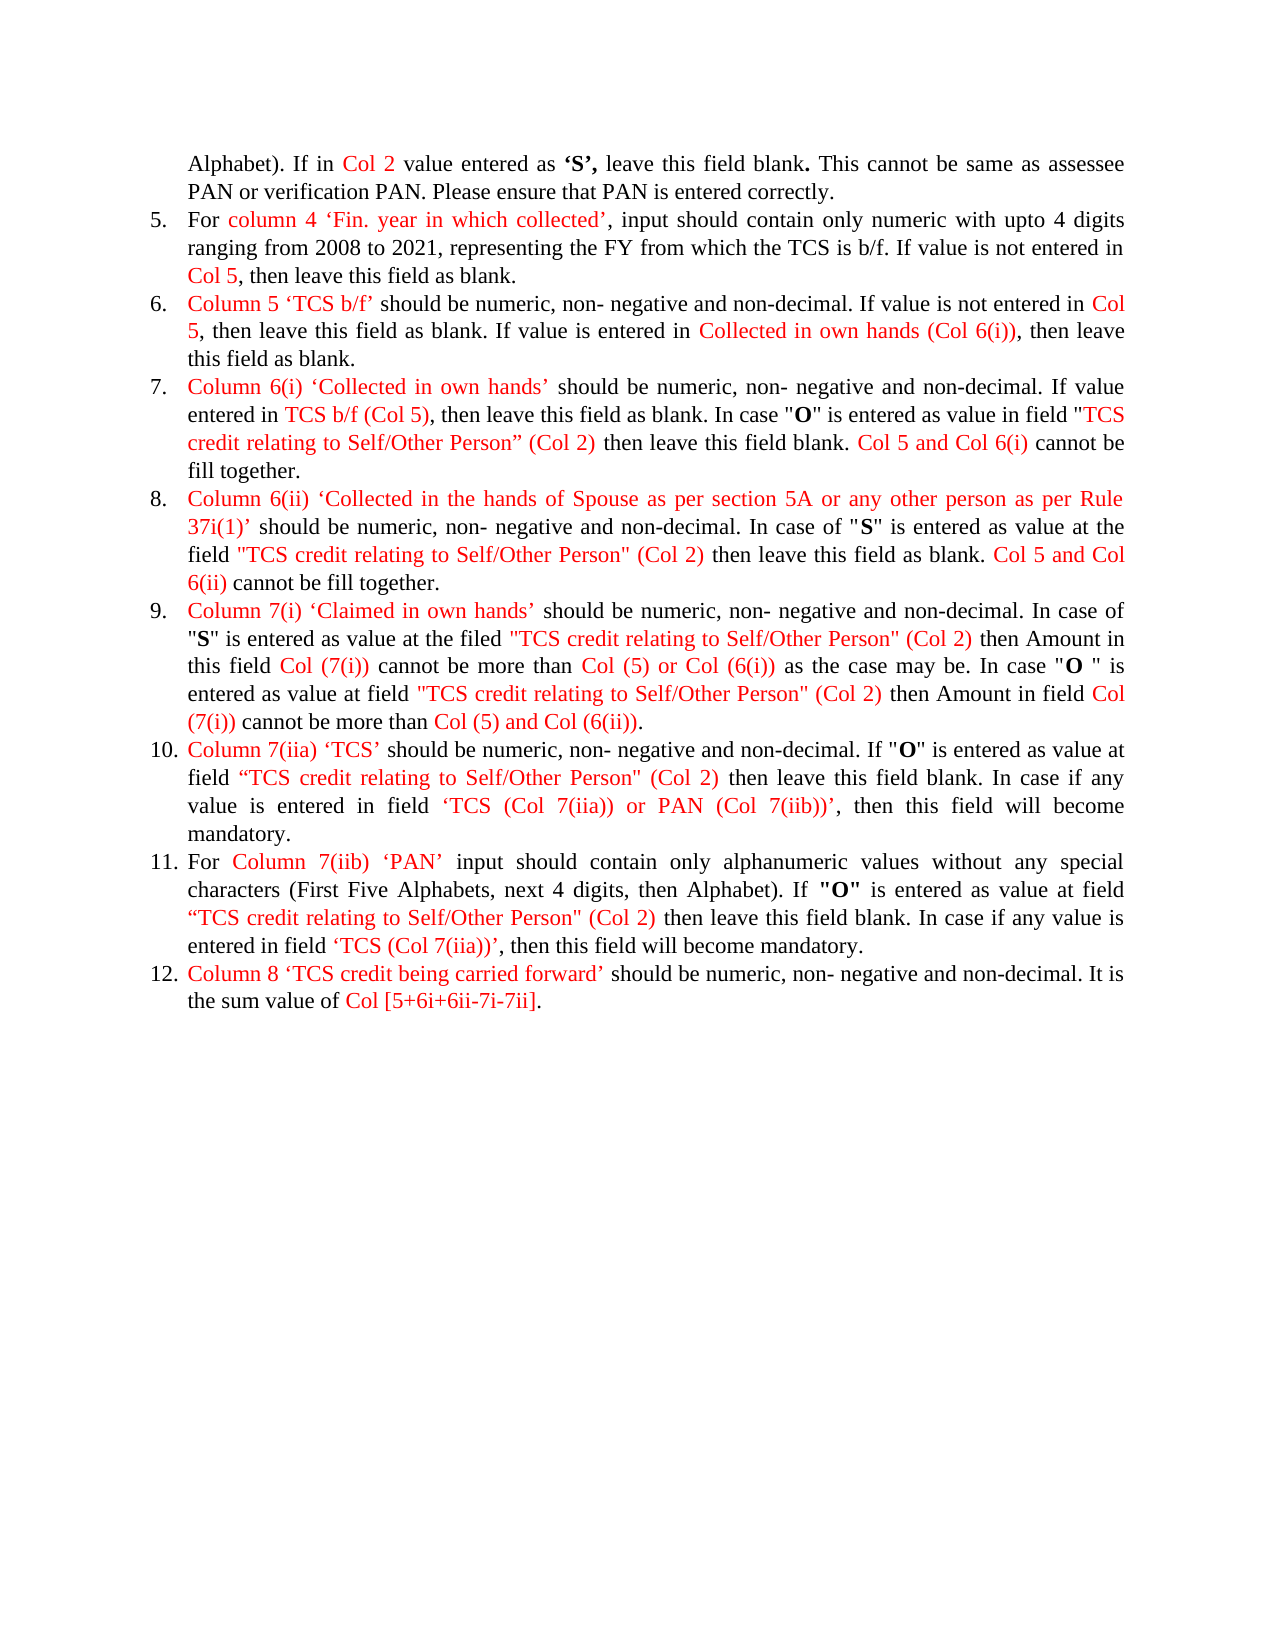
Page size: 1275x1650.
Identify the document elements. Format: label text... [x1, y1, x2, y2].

list Column 7(iia) ‘TCS’ should be numeric, non- negative and non-decimal. If "O" is entered as value at field “TCS credit relating to Self/Other Person" (Col 2) then leave this field blank. In case if any value is entered in field ‘TCS (Col 7(iia)) or PAN (Col 7(iib))’, then this field will become mandatory. [150, 736, 1125, 846]
list Column 7(i) ‘Claimed in own hands’ should be numeric, non- negative and non-decimal. In case of "S" is entered as value at the filed "TCS credit relating to Self/Other Person" (Col 2) then Amount in this field Col (7(i)) cannot be more than Col (5) or Col (6(i)) as the case may be. In case "O " is entered as value at field "TCS credit relating to Self/Other Person" (Col 2) then Amount in field Col (7(i)) cannot be more than Col (5) and Col (6(ii)). [150, 597, 1125, 735]
list For Column 7(iib) ‘PAN’ input should contain only alphanumeric values without any special characters (First Five Alphabets, next 4 digits, then Alphabet). If "O" is entered as value at field “TCS credit relating to Self/Other Person" (Col 2) then leave this field blank. In case if any value is entered in field ‘TCS (Col 7(iia))’, then this field will become mandatory. [150, 848, 1125, 958]
list Column 5 ‘TCS b/f’ should be numeric, non- negative and non-decimal. If value is not entered in Col 5, then leave this field as blank. If value is entered in Collected in own hands (Col 6(i)), then leave this field as blank. [150, 289, 1125, 372]
list For column 4 ‘Fin. year in which collected’, input should contain only numeric with upto 4 digits ranging from 2008 to 2021, representing the FY from which the TCS is b/f. If value is not entered in Col 5, then leave this field as blank. [150, 206, 1125, 288]
list Column 6(ii) ‘Collected in the hands of Spouse as per section 5A or any other person as per Rule 37i(1)’ should be numeric, non- negative and non-decimal. In case of "S" is entered as value at the field "TCS credit relating to Self/Other Person" (Col 2) then leave this field as blank. Col 5 and Col 6(ii) cannot be fill together. [150, 485, 1125, 595]
list Column 6(i) ‘Collected in own hands’ should be numeric, non- negative and non-decimal. If value entered in TCS b/f (Col 5), then leave this field as blank. In case "O" is entered as value in field "TCS credit relating to Self/Other Person” (Col 2) then leave this field blank. Col 5 and Col 6(i) cannot be fill together. [150, 373, 1125, 483]
list Column 8 ‘TCS credit being carried forward’ should be numeric, non- negative and non-decimal. It is the sum value of Col [5+6i+6ii-7i-7ii]. [150, 959, 1125, 1014]
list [150, 150, 1125, 204]
